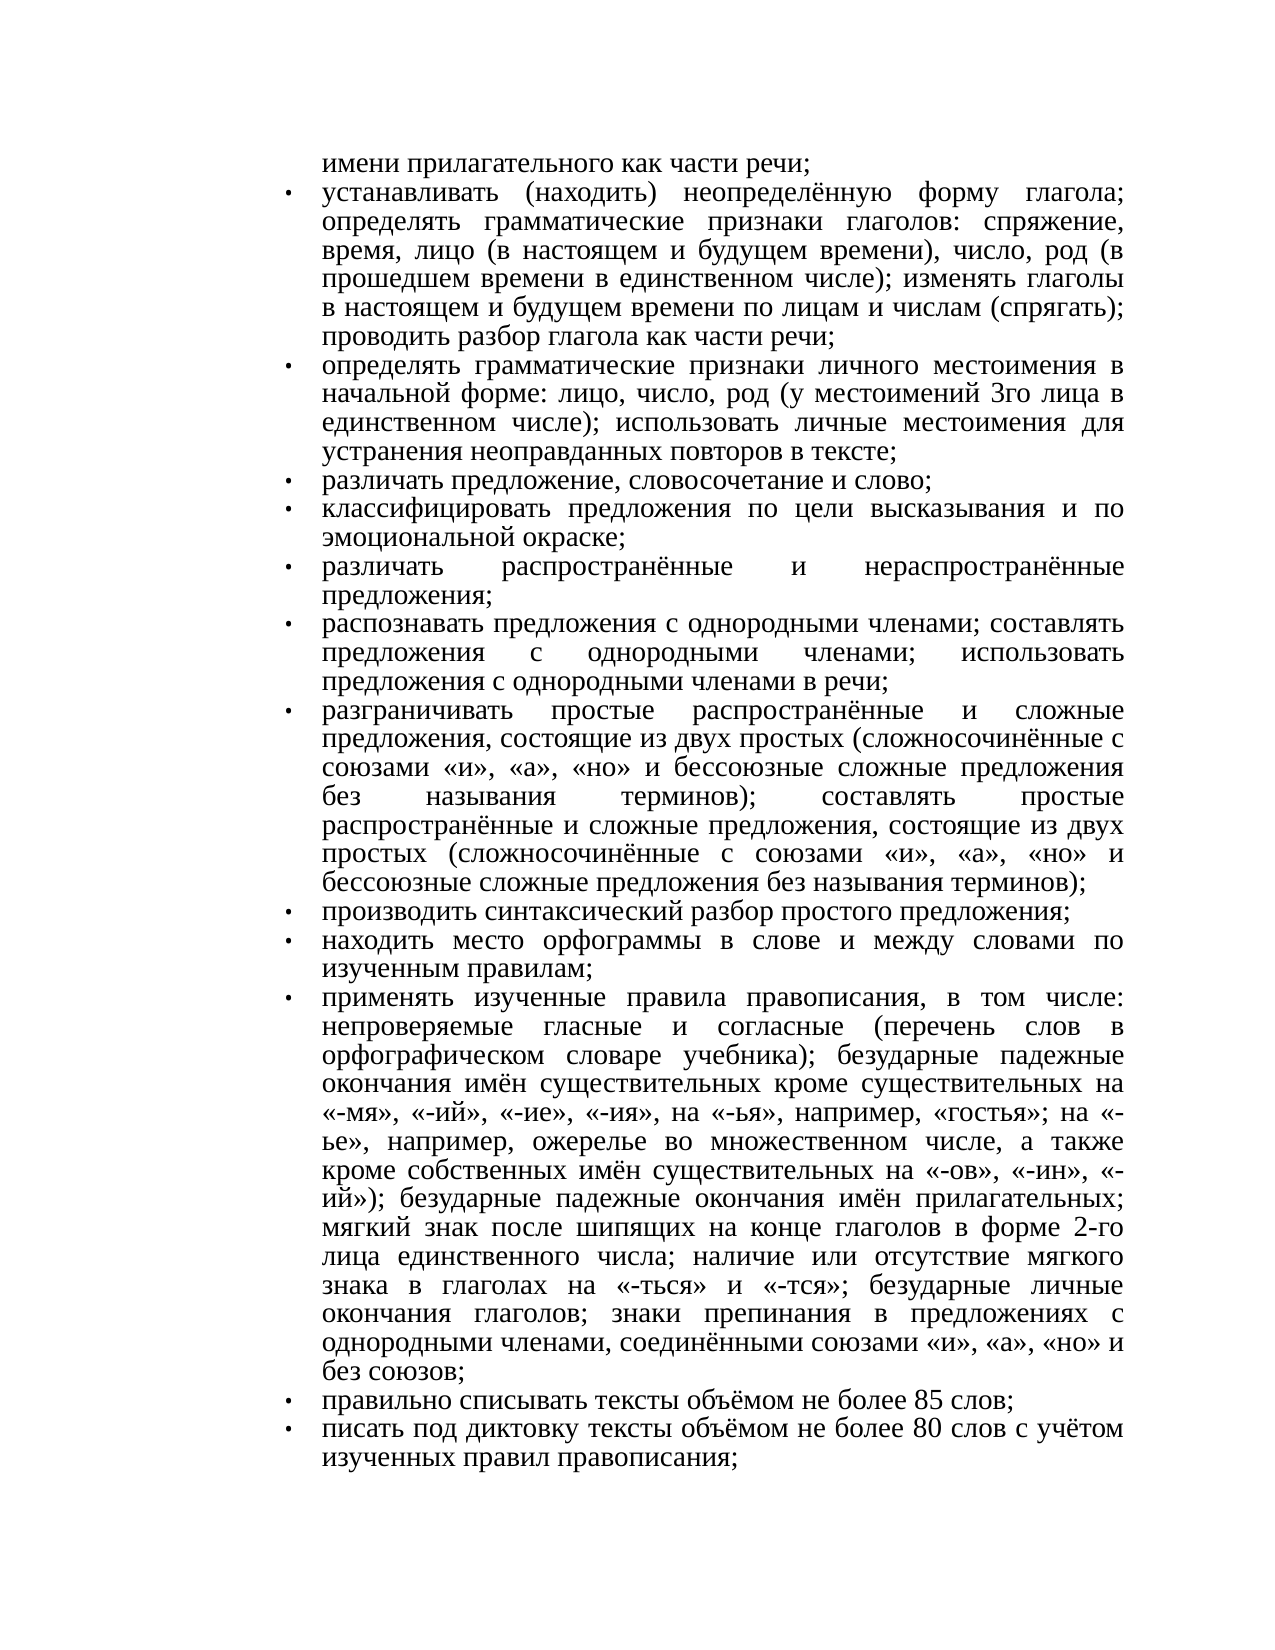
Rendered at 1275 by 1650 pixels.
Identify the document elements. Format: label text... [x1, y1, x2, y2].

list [284, 150, 1125, 179]
list устанавливать (находить) неопределённую форму глагола; определять грамматические признаки глаголов: спряжение, время, лицо (в настоящем и будущем времени), число, род (в прошедшем времени в единственном числе); изменять глаголы в настоящем и будущем времени по лицам и числам (спрягать); проводить разбор глагола как части речи; [284, 179, 1125, 351]
list производить синтаксический разбор простого предложения; [284, 897, 1125, 926]
list писать под диктовку тексты объёмом не более 80 слов с учётом изученных правил правописания; [284, 1415, 1125, 1472]
list разграничивать простые распространённые и сложные предложения, состоящие из двух простых (сложносочинённые с союзами «и», «а», «но» и бессоюзные сложные предложения без называния терминов); составлять простые распространённые и сложные предложения, состоящие из двух простых (сложносочинённые с союзами «и», «а», «но» и бессоюзные сложные предложения без называния терминов); [284, 696, 1125, 897]
list различать предложение, словосочетание и слово; [284, 466, 1125, 495]
list применять изученные правила правописания, в том числе: непроверяемые гласные и согласные (перечень слов в орфографическом словаре учебника); безударные падежные окончания имён существительных кроме существительных на «-мя», «-ий», «-ие», «-ия», на «-ья», например, «гостья»; на «-ье», например, ожерелье во множественном числе, а также кроме собственных имён существительных на «-ов», «-ин», «-ий»); безударные падежные окончания имён прилагательных; мягкий знак после шипящих на конце глаголов в форме 2-го лица единственного числа; наличие или отсутствие мягкого знака в глаголах на «-ться» и «-тся»; безударные личные окончания глаголов; знаки препинания в предложениях с однородными членами, соединёнными союзами «и», «а», «но» и без союзов; [284, 984, 1125, 1386]
list находить место орфограммы в слове и между словами по изученным правилам; [284, 926, 1125, 984]
list классифицировать предложения по цели высказывания и по эмоциональной окраске; [284, 495, 1125, 552]
list определять грамматические признаки личного местоимения в начальной форме: лицо, число, род (у местоимений 3го лица в единственном числе); использовать личные местоимения для устранения неоправданных повторов в тексте; [284, 351, 1125, 466]
list различать распространённые и нераспространённые предложения; [284, 552, 1125, 610]
list распознавать предложения с однородными членами; составлять предложения с однородными членами; использовать предложения с однородными членами в речи; [284, 610, 1125, 696]
list правильно списывать тексты объёмом не более 85 слов; [284, 1386, 1125, 1415]
